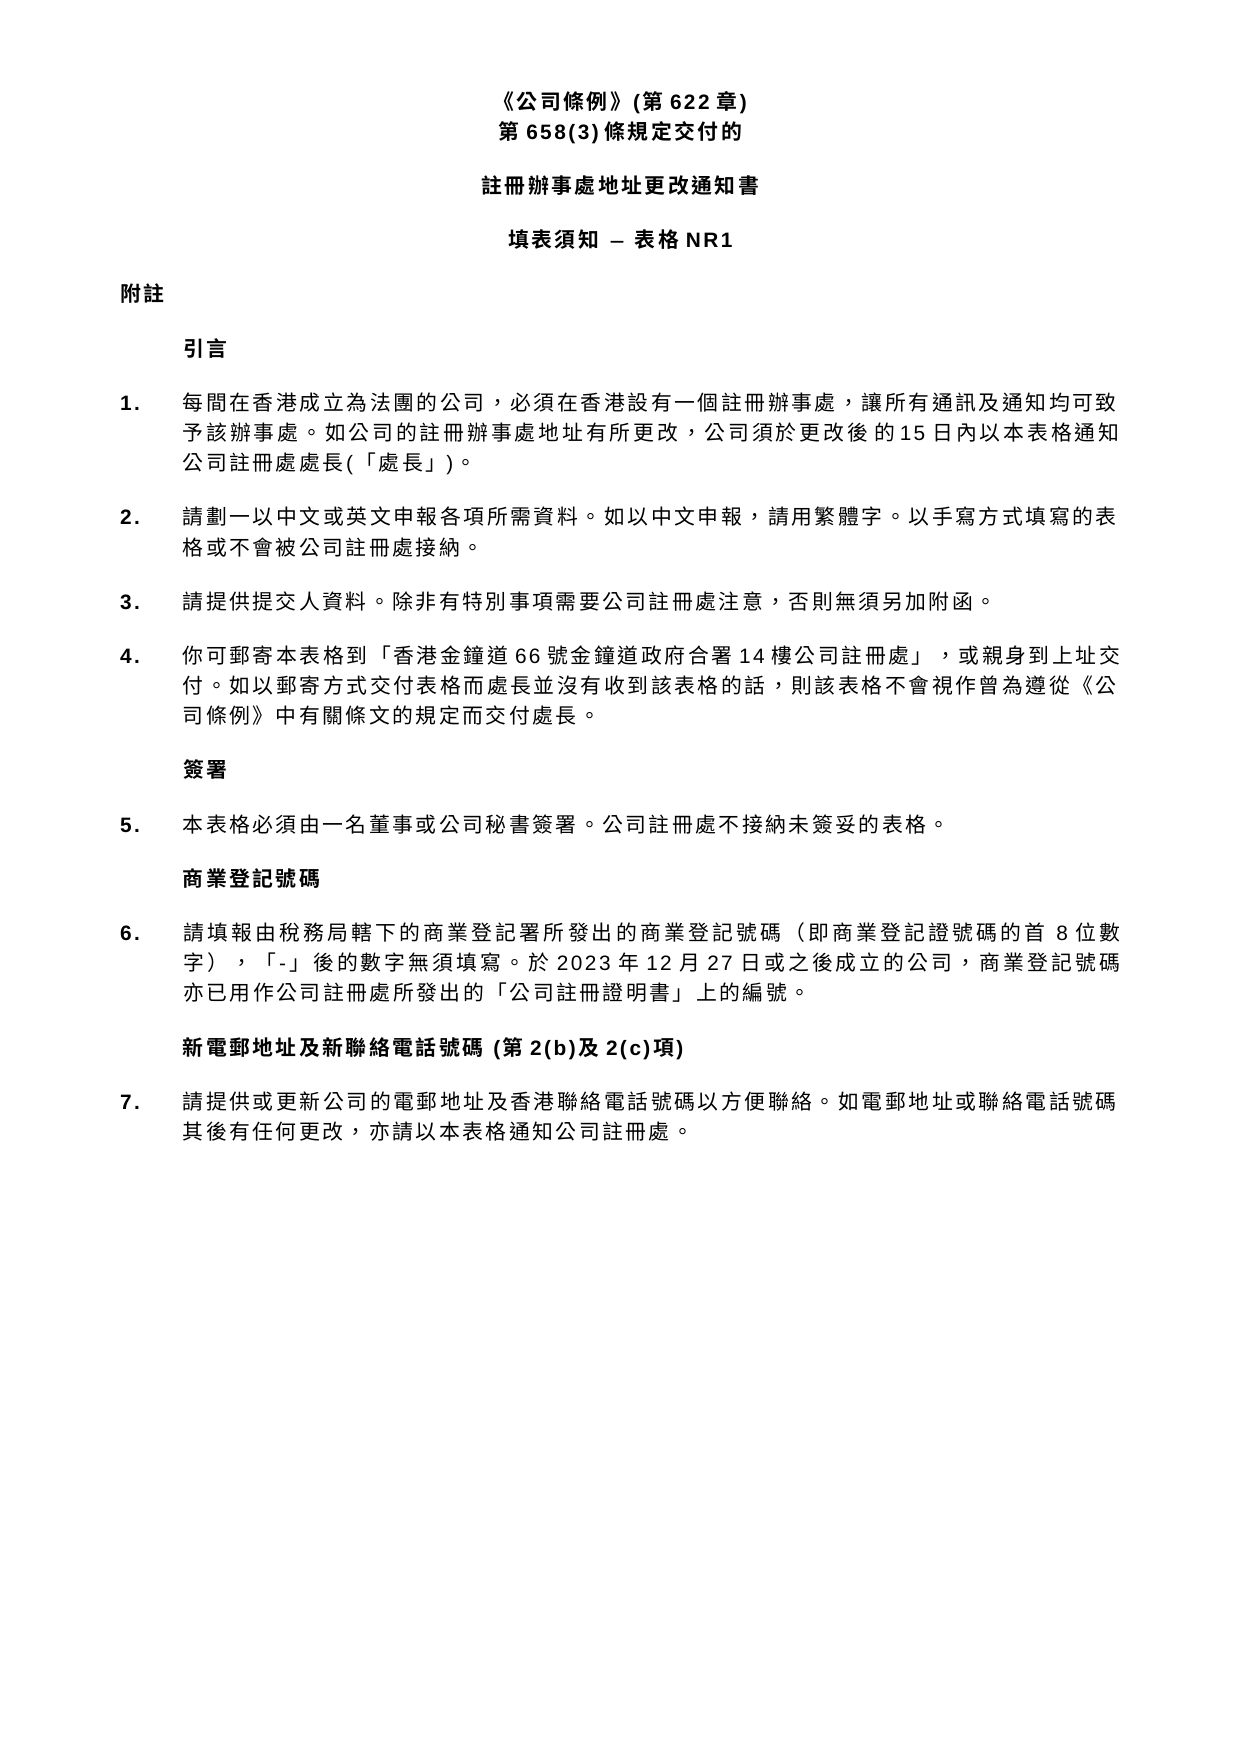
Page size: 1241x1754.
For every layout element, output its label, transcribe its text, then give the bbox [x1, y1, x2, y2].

text 6. 請填報由稅務局轄下的商業登記署所發出的商業登記號碼（即商業登記證號碼的首8位數字），「-」後的數字無須填寫。於2023年12月27日或之後成立的公司，商業登記號碼亦已用作公司註冊處所發出的「公司註冊證明書」上的編號。 [120, 916, 1120, 1007]
text 新電郵地址及新聯絡電話號碼 (第2(b)及2(c)項) [170, 1031, 1120, 1061]
text 第658(3) 條規定交付的 [120, 115, 1120, 145]
text 《公司條例》(第622章) [120, 85, 1120, 115]
text 4. 你可郵寄本表格到「香港金鐘道66號金鐘道政府合署14樓公司註冊處」，或親身到上址交付。如以郵寄方式交付表格而處長並沒有收到該表格的話，則該表格不會視作曾為遵從《公司條例》中有關條文的規定而交付處長。 [120, 639, 1120, 730]
text 3. 請提供提交人資料。除非有特別事項需要公司註冊處注意，否則無須另加附函。 [120, 585, 1120, 615]
text 7. 請提供或更新公司的電郵地址及香港聯絡電話號碼以方便聯絡。如電郵地址或聯絡電話號碼其後有任何更改，亦請以本表格通知公司註冊處。 [120, 1085, 1120, 1145]
text 填表須知 表格NR1 [120, 223, 1120, 254]
text 簽署 [120, 754, 1120, 784]
text 附註 [120, 278, 1120, 308]
text 1. 每間在香港成立為法團的公司，必須在香港設有一個註冊辦事處，讓所有通訊及通知均可致予該辦事處。如公司的註冊辦事處地址有所更改，公司須於更改後的15日內以本表格通知公司註冊處處長(「處長」)。 [120, 386, 1120, 477]
text 2. 請劃一以中文或英文申報各項所需資料。如以中文申報，請用繁體字。以手寫方式填寫的表格或不會被公司註冊處接納。 [120, 501, 1120, 561]
text 商業登記號碼 [182, 862, 1120, 892]
text 5. 本表格必須由一名董事或公司秘書簽署。公司註冊處不接納未簽妥的表格。 [120, 808, 1120, 838]
text 引言 [120, 332, 1120, 362]
text 註冊辦事處地址更改通知書 [120, 169, 1120, 199]
